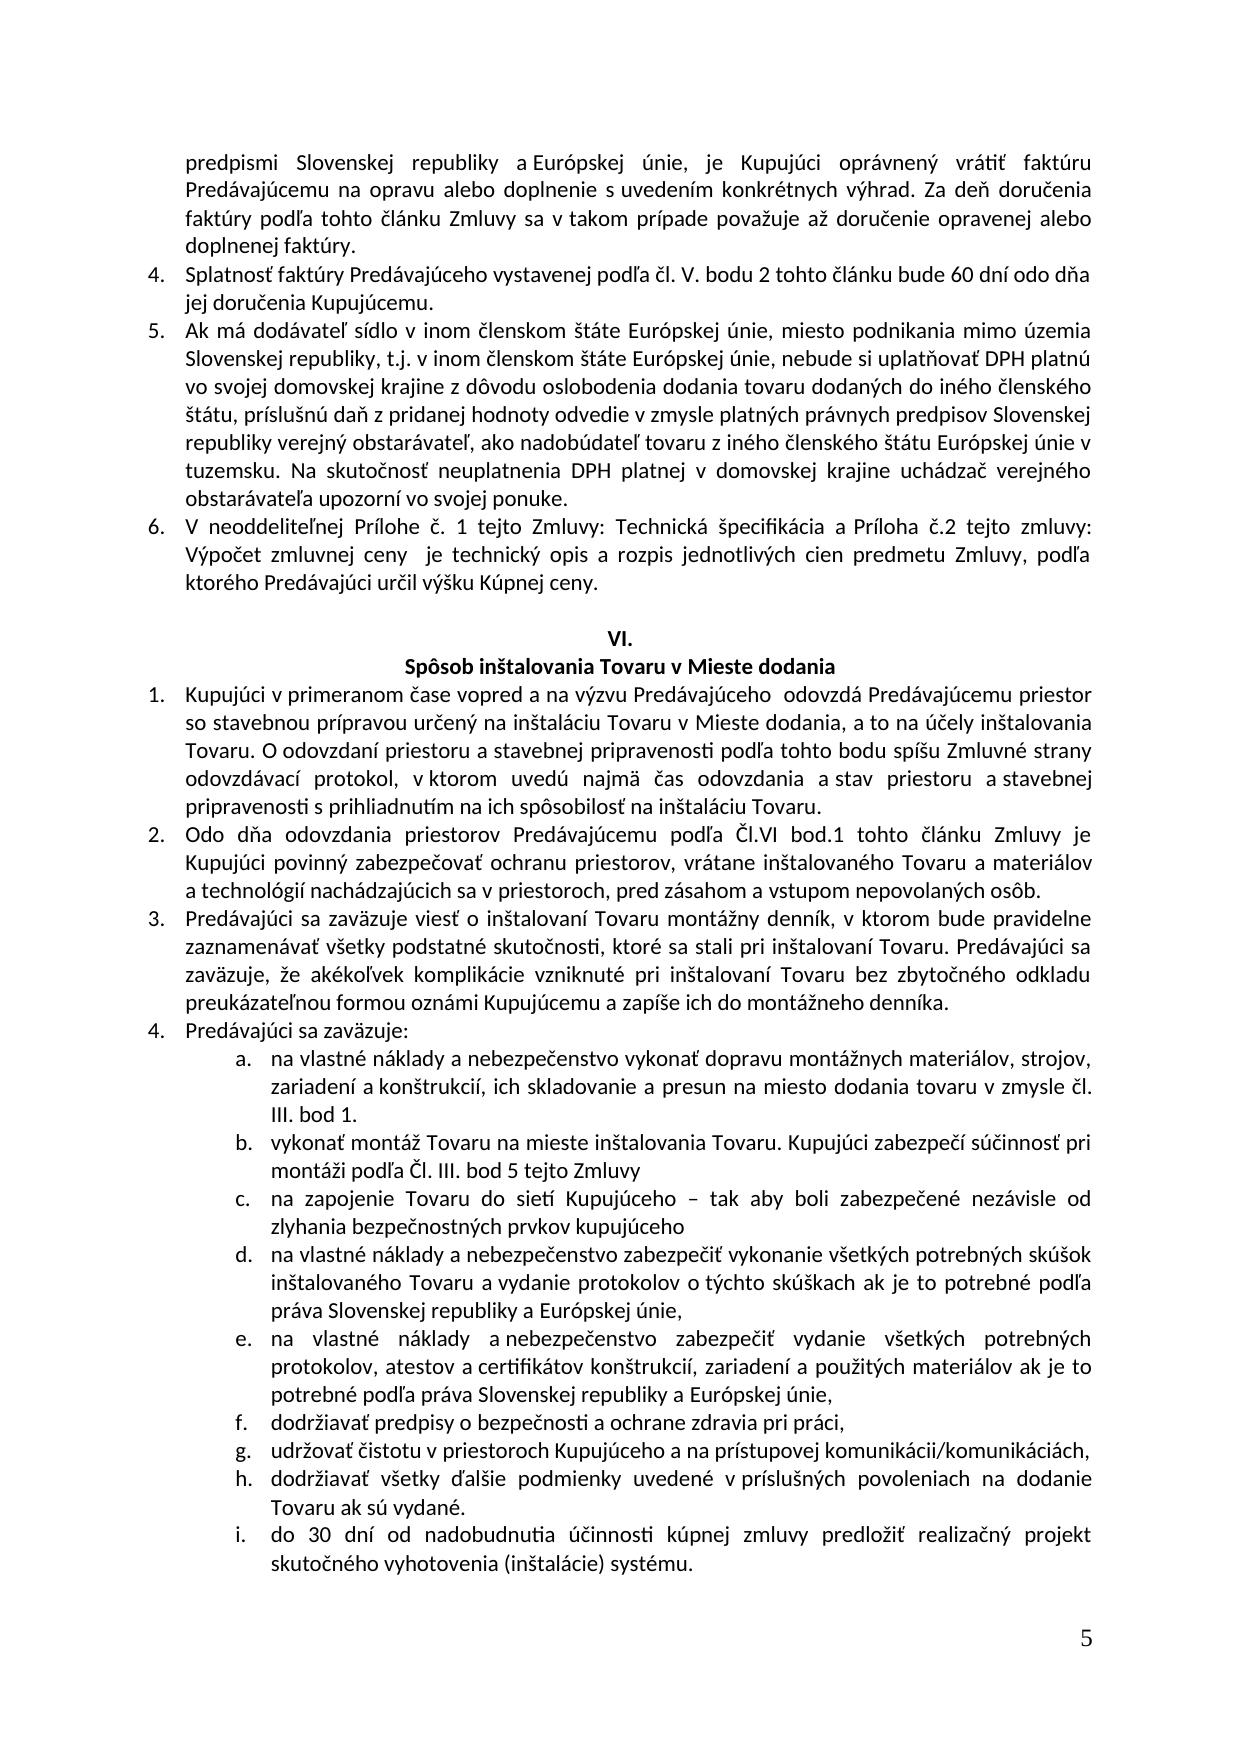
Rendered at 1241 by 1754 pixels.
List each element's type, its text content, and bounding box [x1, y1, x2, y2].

list udržovať čistotu v priestoroch Kupujúceho a na prístupovej komunikácii/komunikáciách, [235, 1437, 1093, 1464]
list Predávajúci sa zaväzuje: [148, 1016, 1093, 1044]
list do 30 dní od nadobudnutia účinnosti kúpnej zmluvy predložiť realizačný projekt skutočného vyhotovenia (inštalácie) systému. [235, 1521, 1093, 1577]
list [148, 148, 1093, 260]
text VI. [148, 624, 1093, 652]
list dodržiavať predpisy o bezpečnosti a ochrane zdravia pri práci, [235, 1408, 1093, 1437]
list dodržiavať všetky ďalšie podmienky uvedené v príslušných povoleniach na dodanie Tovaru ak sú vydané. [235, 1464, 1093, 1521]
list vykonať montáž Tovaru na mieste inštalovania Tovaru. Kupujúci zabezpečí súčinnosť pri montáži podľa Čl. III. bod 5 tejto Zmluvy [235, 1128, 1093, 1184]
list na zapojenie Tovaru do sietí Kupujúceho – tak aby boli zabezpečené nezávisle od zlyhania bezpečnostných prvkov kupujúceho [235, 1184, 1093, 1240]
list na vlastné náklady a nebezpečenstvo zabezpečiť vydanie všetkých potrebných protokolov, atestov a certifikátov konštrukcií, zariadení a použitých materiálov ak je to potrebné podľa práva Slovenskej republiky a Európskej únie, [235, 1324, 1093, 1408]
list Splatnosť faktúry Predávajúceho vystavenej podľa čl. V. bodu 2 tohto článku bude 60 dní odo dňa jej doručenia Kupujúcemu. [148, 260, 1093, 316]
list na vlastné náklady a nebezpečenstvo zabezpečiť vykonanie všetkých potrebných skúšok inštalovaného Tovaru a vydanie protokolov o týchto skúškach ak je to potrebné podľa práva Slovenskej republiky a Európskej únie, [235, 1240, 1093, 1324]
list Odo dňa odovzdania priestorov Predávajúcemu podľa Čl.VI bod.1 tohto článku Zmluvy je Kupujúci povinný zabezpečovať ochranu priestorov, vrátane inštalovaného Tovaru a materiálov a technológií nachádzajúcich sa v priestoroch, pred zásahom a vstupom nepovolaných osôb. [148, 820, 1093, 904]
list Predávajúci sa zaväzuje viesť o inštalovaní Tovaru montážny denník, v ktorom bude pravidelne zaznamenávať všetky podstatné skutočnosti, ktoré sa stali pri inštalovaní Tovaru. Predávajúci sa zaväzuje, že akékoľvek komplikácie vzniknuté pri inštalovaní Tovaru bez zbytočného odkladu preukázateľnou formou oznámi Kupujúcemu a zapíše ich do montážneho denníka. [148, 904, 1093, 1016]
list Ak má dodávateľ sídlo v inom členskom štáte Európskej únie, miesto podnikania mimo územia Slovenskej republiky, t.j. v inom členskom štáte Európskej únie, nebude si uplatňovať DPH platnú vo svojej domovskej krajine z dôvodu oslobodenia dodania tovaru dodaných do iného členského štátu, príslušnú daň z pridanej hodnoty odvedie v zmysle platných právnych predpisov Slovenskej republiky verejný obstarávateľ, ako nadobúdateľ tovaru z iného členského štátu Európskej únie v tuzemsku. Na skutočnosť neuplatnenia DPH platnej v domovskej krajine uchádzač verejného obstarávateľa upozorní vo svojej ponuke. [148, 316, 1093, 512]
list Kupujúci v primeranom čase vopred a na výzvu Predávajúceho odovzdá Predávajúcemu priestor so stavebnou prípravou určený na inštaláciu Tovaru v Mieste dodania, a to na účely inštalovania Tovaru. O odovzdaní priestoru a stavebnej pripravenosti podľa tohto bodu spíšu Zmluvné strany odovzdávací protokol, v ktorom uvedú najmä čas odovzdania a stav priestoru a stavebnej pripravenosti s prihliadnutím na ich spôsobilosť na inštaláciu Tovaru. [148, 680, 1093, 820]
list na vlastné náklady a nebezpečenstvo vykonať dopravu montážnych materiálov, strojov, zariadení a konštrukcií, ich skladovanie a presun na miesto dodania tovaru v zmysle čl. III. bod 1. [235, 1044, 1093, 1128]
text Spôsob inštalovania Tovaru v Mieste dodania [148, 652, 1093, 680]
list V neoddeliteľnej Prílohe č. 1 tejto Zmluvy: Technická špecifikácia a Príloha č.2 tejto zmluvy: Výpočet zmluvnej ceny je technický opis a rozpis jednotlivých cien predmetu Zmluvy, podľa ktorého Predávajúci určil výšku Kúpnej ceny. [148, 512, 1093, 596]
